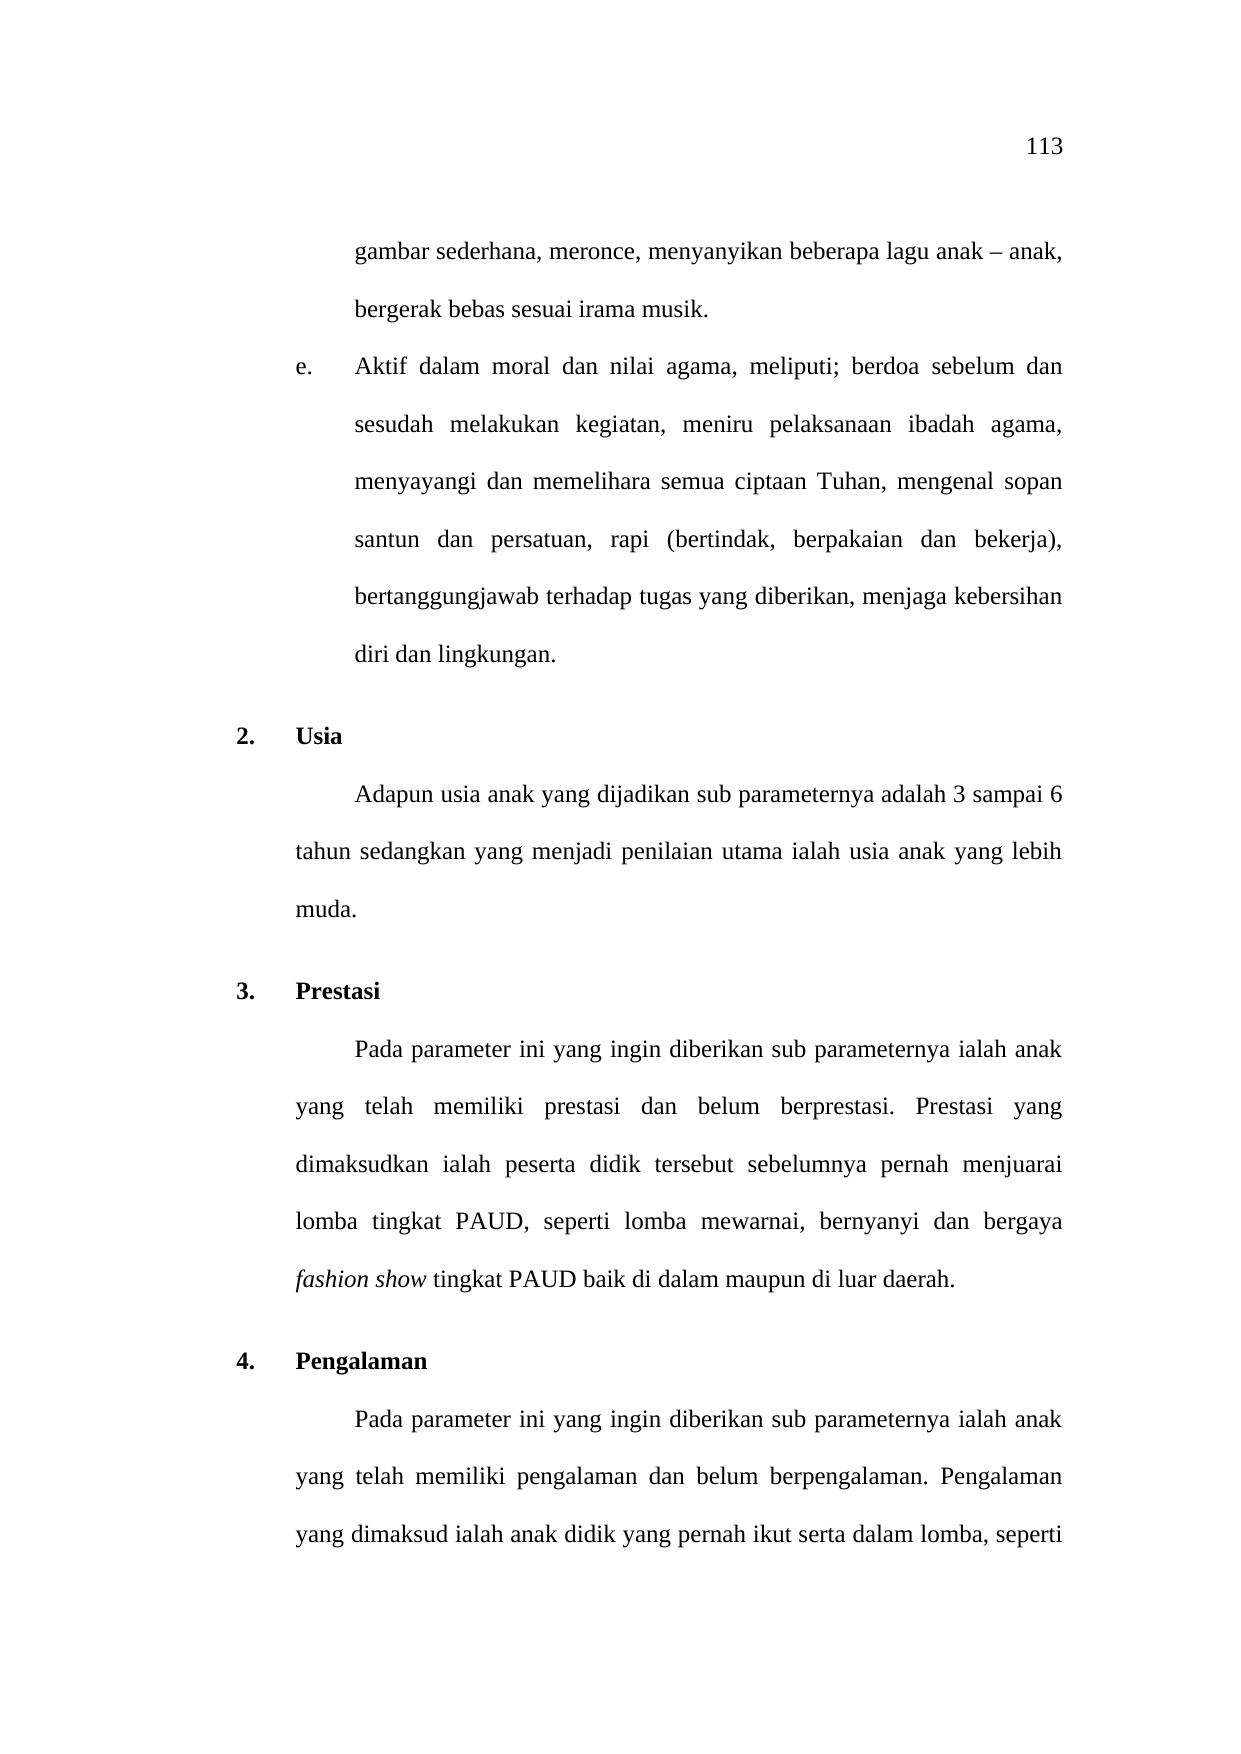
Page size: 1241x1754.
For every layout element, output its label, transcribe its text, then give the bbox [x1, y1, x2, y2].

list Pada parameter ini yang ingin diberikan sub parameternya ialah anak yang telah memiliki prestasi dan belum berprestasi. Prestasi yang dimaksudkan ialah peserta didik tersebut sebelumnya pernah menjuarai lomba tingkat PAUD, seperti lomba mewarnai, bernyanyi dan bergaya fashion show tingkat PAUD baik di dalam maupun di luar daerah. [295, 1034, 1063, 1292]
list Prestasi [236, 976, 1063, 1005]
list Aktif dalam moral dan nilai agama, meliputi; berdoa sebelum dan sesudah melakukan kegiatan, meniru pelaksanaan ibadah agama, menyayangi dan memelihara semua ciptaan Tuhan, mengenal sopan santun dan persatuan, rapi (bertindak, berpakaian dan bekerja), bertanggungjawab terhadap tugas yang diberikan, menjaga kebersihan diri dan lingkungan. [295, 351, 1063, 667]
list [295, 1404, 1063, 1547]
list Usia [236, 721, 1063, 750]
list Adapun usia anak yang dijadikan sub parameternya adalah 3 sampai 6 tahun sedangkan yang menjadi penilaian utama ialah usia anak yang lebih muda. [295, 779, 1063, 922]
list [295, 236, 1063, 322]
list Pengalaman [236, 1346, 1063, 1375]
